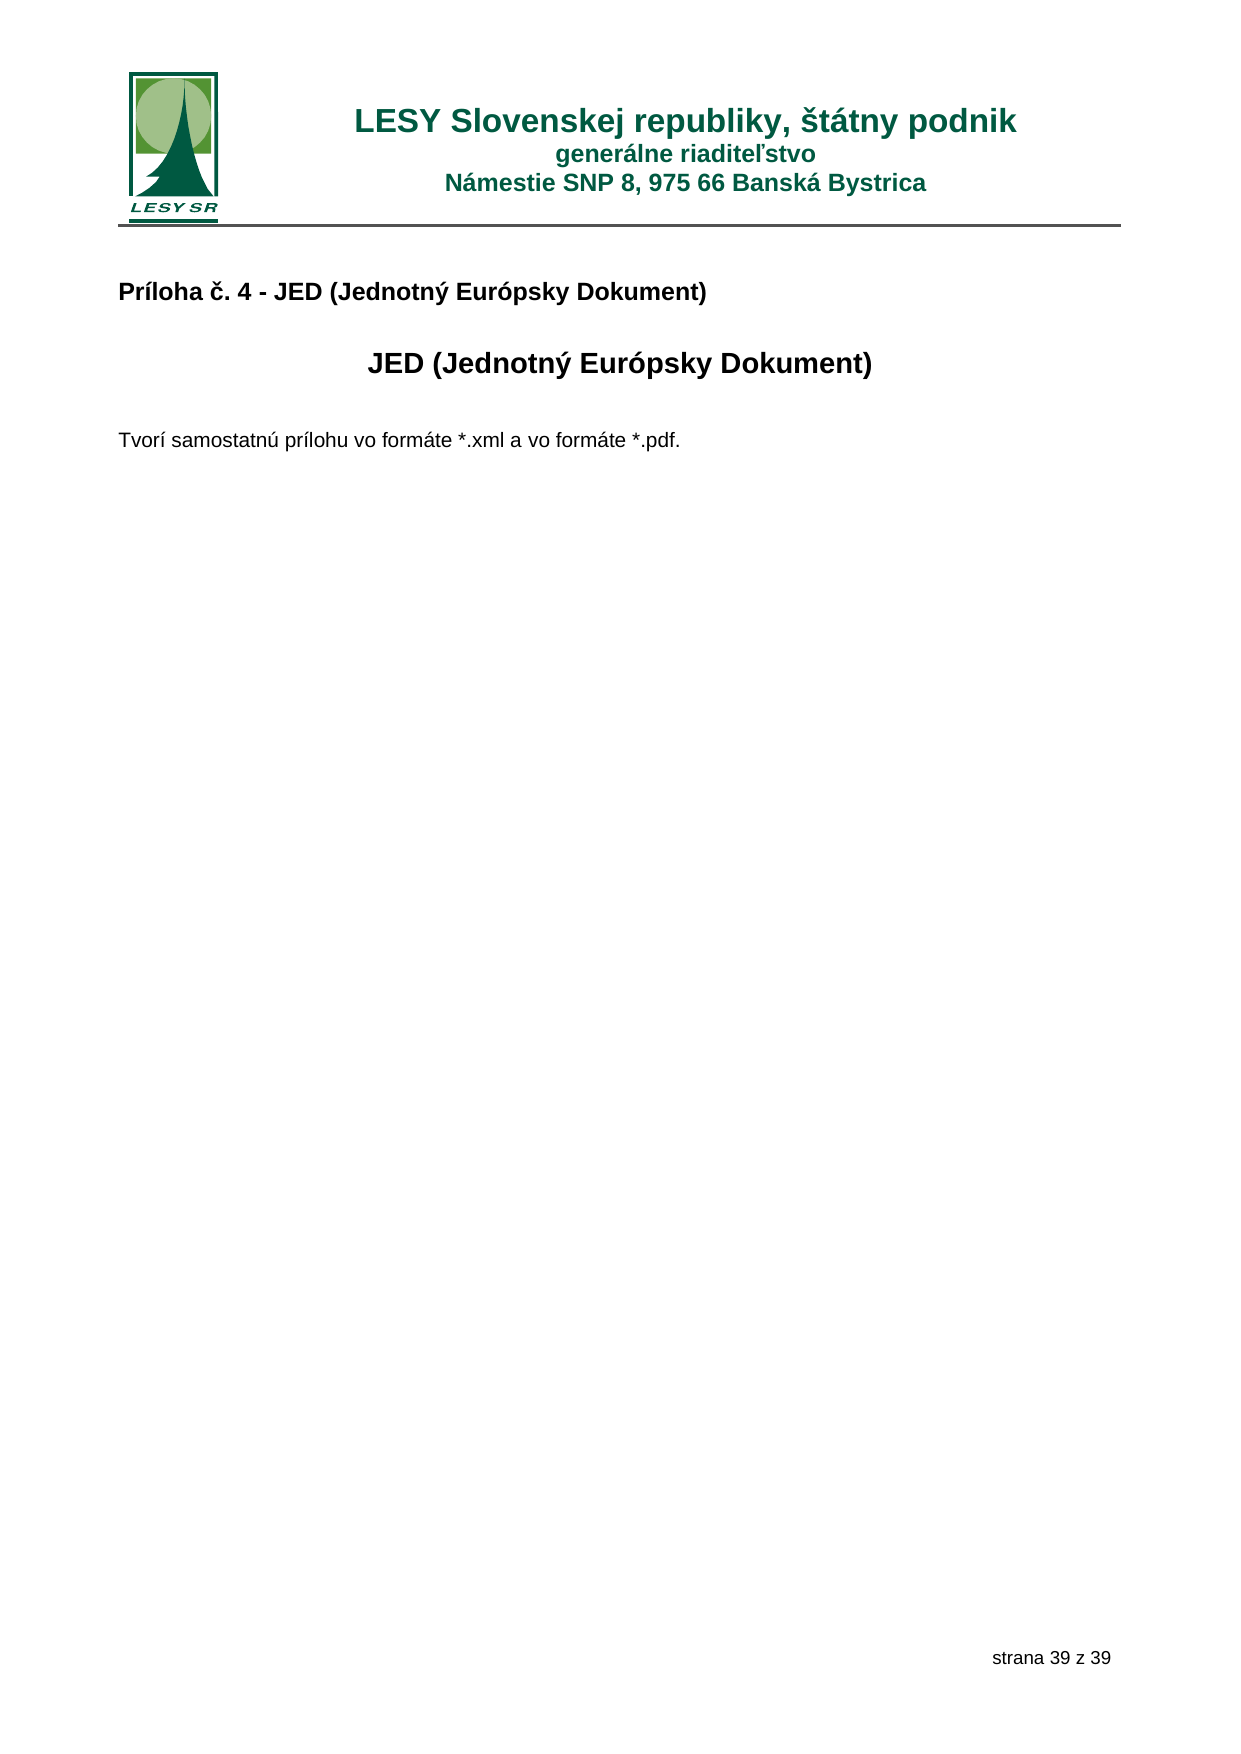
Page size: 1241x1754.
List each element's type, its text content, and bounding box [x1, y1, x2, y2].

text JED (Jednotný Európsky Dokument) [118, 346, 1122, 380]
text Tvorí samostatnú prílohu vo formáte *.xml a vo formáte *.pdf. [118, 428, 1122, 452]
subtitle Príloha č. 4 - JED (Jednotný Európsky Dokument) [118, 277, 1122, 306]
